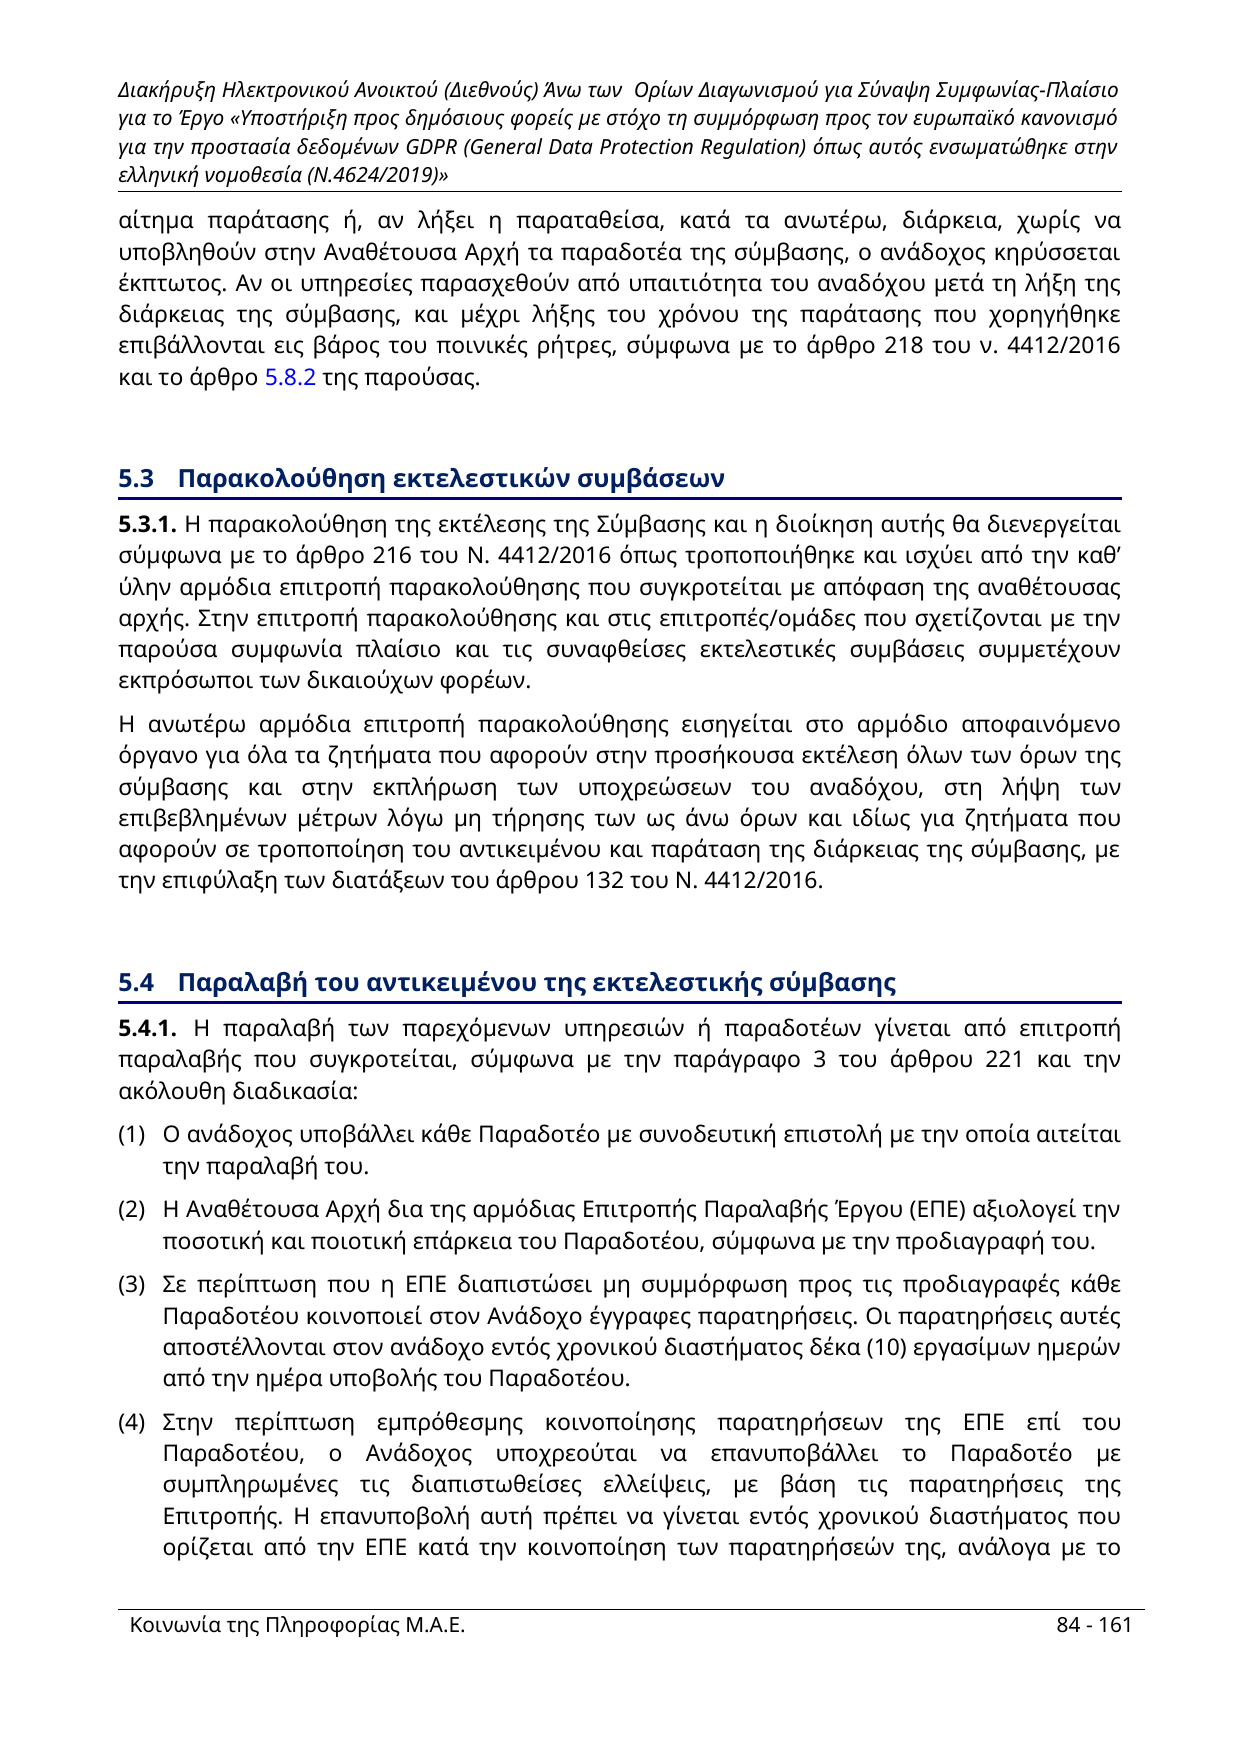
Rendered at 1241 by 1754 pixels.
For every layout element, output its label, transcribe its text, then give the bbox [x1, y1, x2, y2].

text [118, 204, 1122, 392]
list Ο ανάδοχος υποβάλλει κάθε Παραδοτέο με συνοδευτική επιστολή με την οποία αιτείται την παραλαβή του. [118, 1118, 1122, 1181]
subtitle Παρακολούθηση εκτελεστικών συμβάσεων [118, 461, 1122, 497]
list Η Αναθέτουσα Αρχή δια της αρμόδιας Επιτροπής Παραλαβής Έργου (ΕΠΕ) αξιολογεί την ποσοτική και ποιοτική επάρκεια του Παραδοτέου, σύμφωνα με την προδιαγραφή του. [118, 1193, 1122, 1256]
text 5.3.1. Η παρακολούθηση της εκτέλεσης της Σύμβασης και η διοίκηση αυτής θα διενεργείται σύμφωνα με το άρθρο 216 του Ν. 4412/2016 όπως τροποποιήθηκε και ισχύει από την καθ’ ύλην αρμόδια επιτροπή παρακολούθησης που συγκροτείται με απόφαση της αναθέτουσας αρχής. Στην επιτροπή παρακολούθησης και στις επιτροπές/ομάδες που σχετίζονται με την παρούσα συμφωνία πλαίσιο και τις συναφθείσες εκτελεστικές συμβάσεις συμμετέχουν εκπρόσωποι των δικαιούχων φορέων. [118, 508, 1122, 696]
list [118, 1406, 1122, 1562]
subtitle Παραλαβή του αντικειμένου της εκτελεστικής σύμβασης [118, 964, 1122, 1001]
list Σε περίπτωση που η ΕΠΕ διαπιστώσει μη συμμόρφωση προς τις προδιαγραφές κάθε Παραδοτέου κοινοποιεί στον Ανάδοχο έγγραφες παρατηρήσεις. Οι παρατηρήσεις αυτές αποστέλλονται στον ανάδοχο εντός χρονικού διαστήματος δέκα (10) εργασίμων ημερών από την ημέρα υποβολής του Παραδοτέου. [118, 1268, 1122, 1393]
list Η παραλαβή των παρεχόμενων υπηρεσιών ή παραδοτέων γίνεται από επιτροπή παραλαβής που συγκροτείται, σύμφωνα με την παράγραφο 3 του άρθρου 221 και την ακόλουθη διαδικασία: [118, 1012, 1122, 1106]
text Η ανωτέρω αρμόδια επιτροπή παρακολούθησης εισηγείται στο αρμόδιο αποφαινόμενο όργανο για όλα τα ζητήματα που αφορούν στην προσήκουσα εκτέλεση όλων των όρων της σύμβασης και στην εκπλήρωση των υποχρεώσεων του αναδόχου, στη λήψη των επιβεβλημένων μέτρων λόγω μη τήρησης των ως άνω όρων και ιδίως για ζητήματα που αφορούν σε τροποποίηση του αντικειμένου και παράταση της διάρκειας της σύμβασης, με την επιφύλαξη των διατάξεων του άρθρου 132 του Ν. 4412/2016. [118, 708, 1122, 896]
